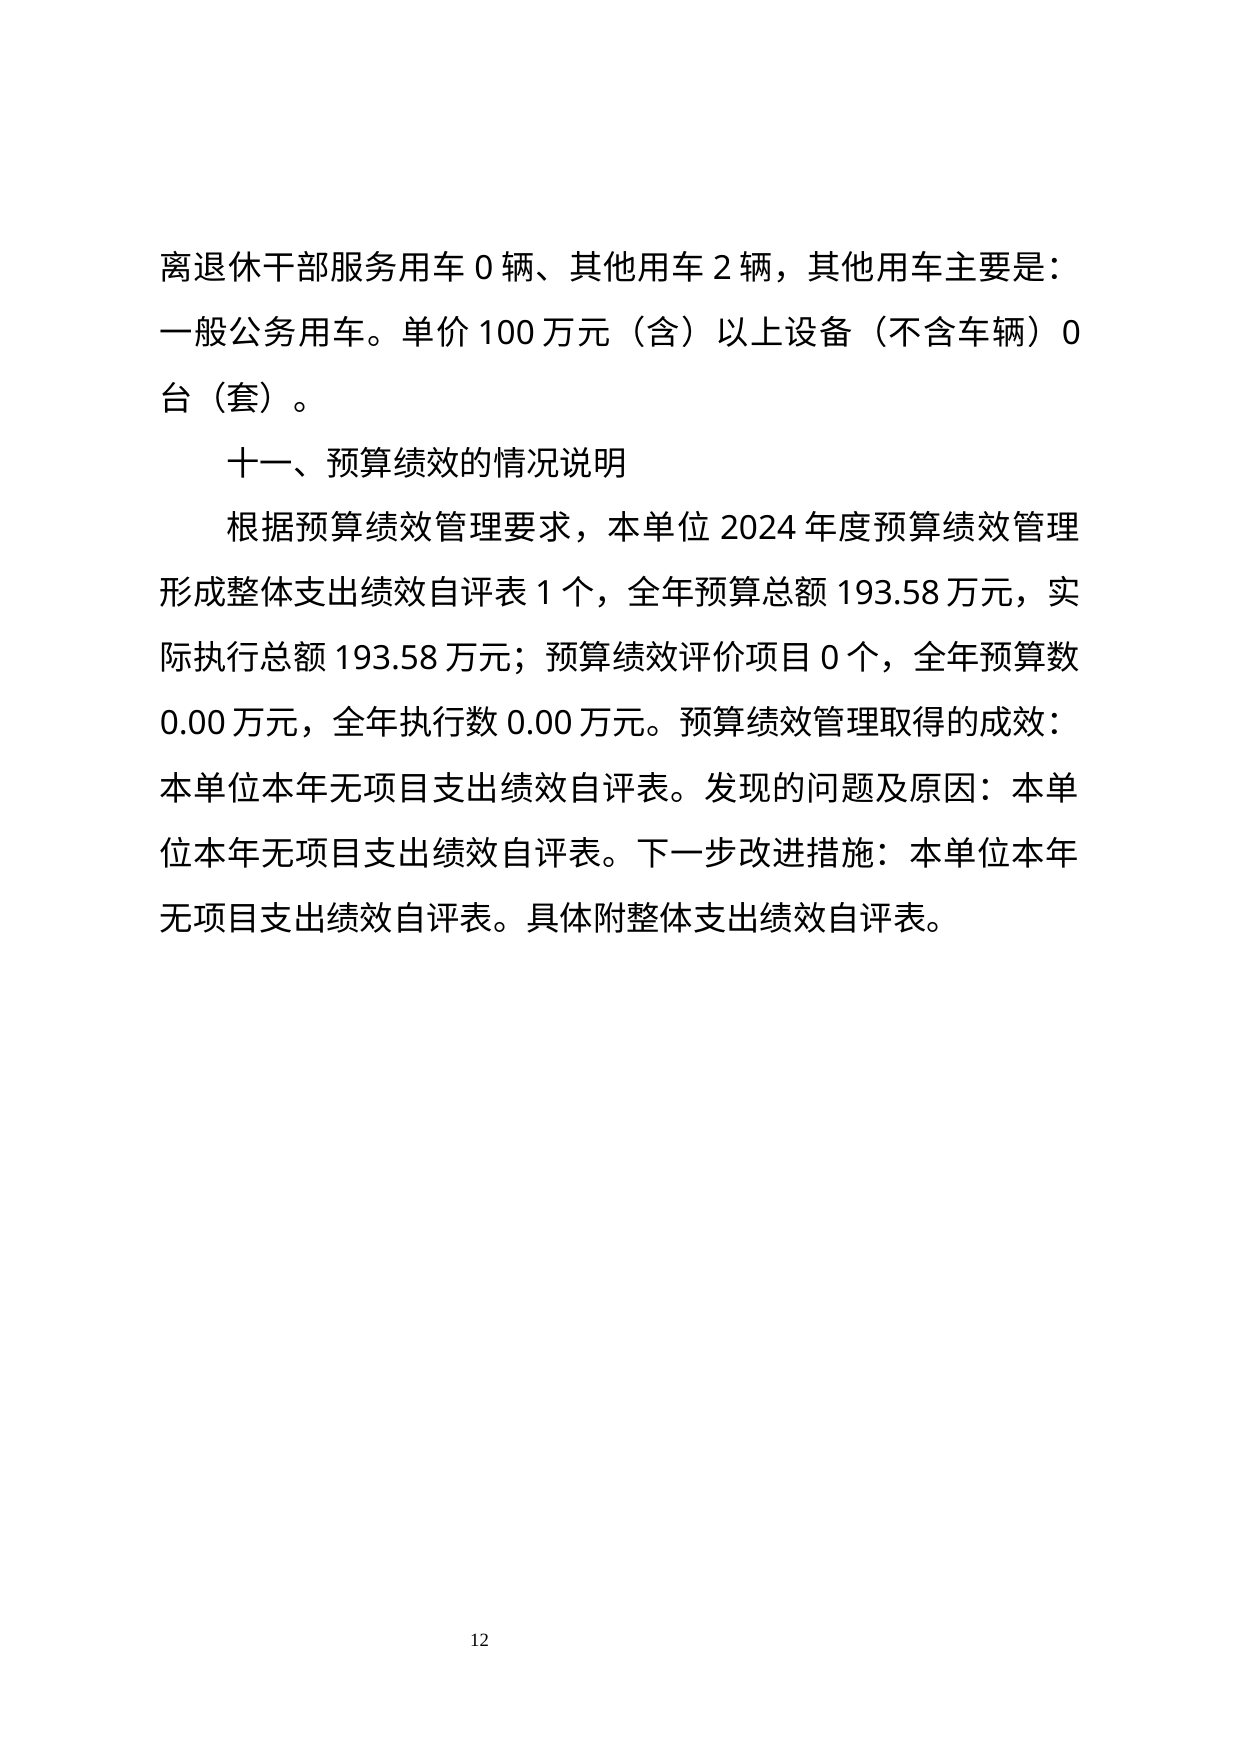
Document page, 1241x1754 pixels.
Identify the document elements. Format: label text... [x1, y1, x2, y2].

text 十一、预算绩效的情况说明 [159, 428, 1081, 493]
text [159, 233, 1081, 428]
text 根据预算绩效管理要求，本单位2024年度预算绩效管理形成整体支出绩效自评表1个，全年预算总额193.58万元，实际执行总额193.58万元；预算绩效评价项目0个，全年预算数0.00万元，全年执行数0.00万元。预算绩效管理取得的成效：本单位本年无项目支出绩效自评表。发现的问题及原因：本单位本年无项目支出绩效自评表。下一步改进措施：本单位本年无项目支出绩效自评表。具体附整体支出绩效自评表。 [159, 493, 1081, 948]
